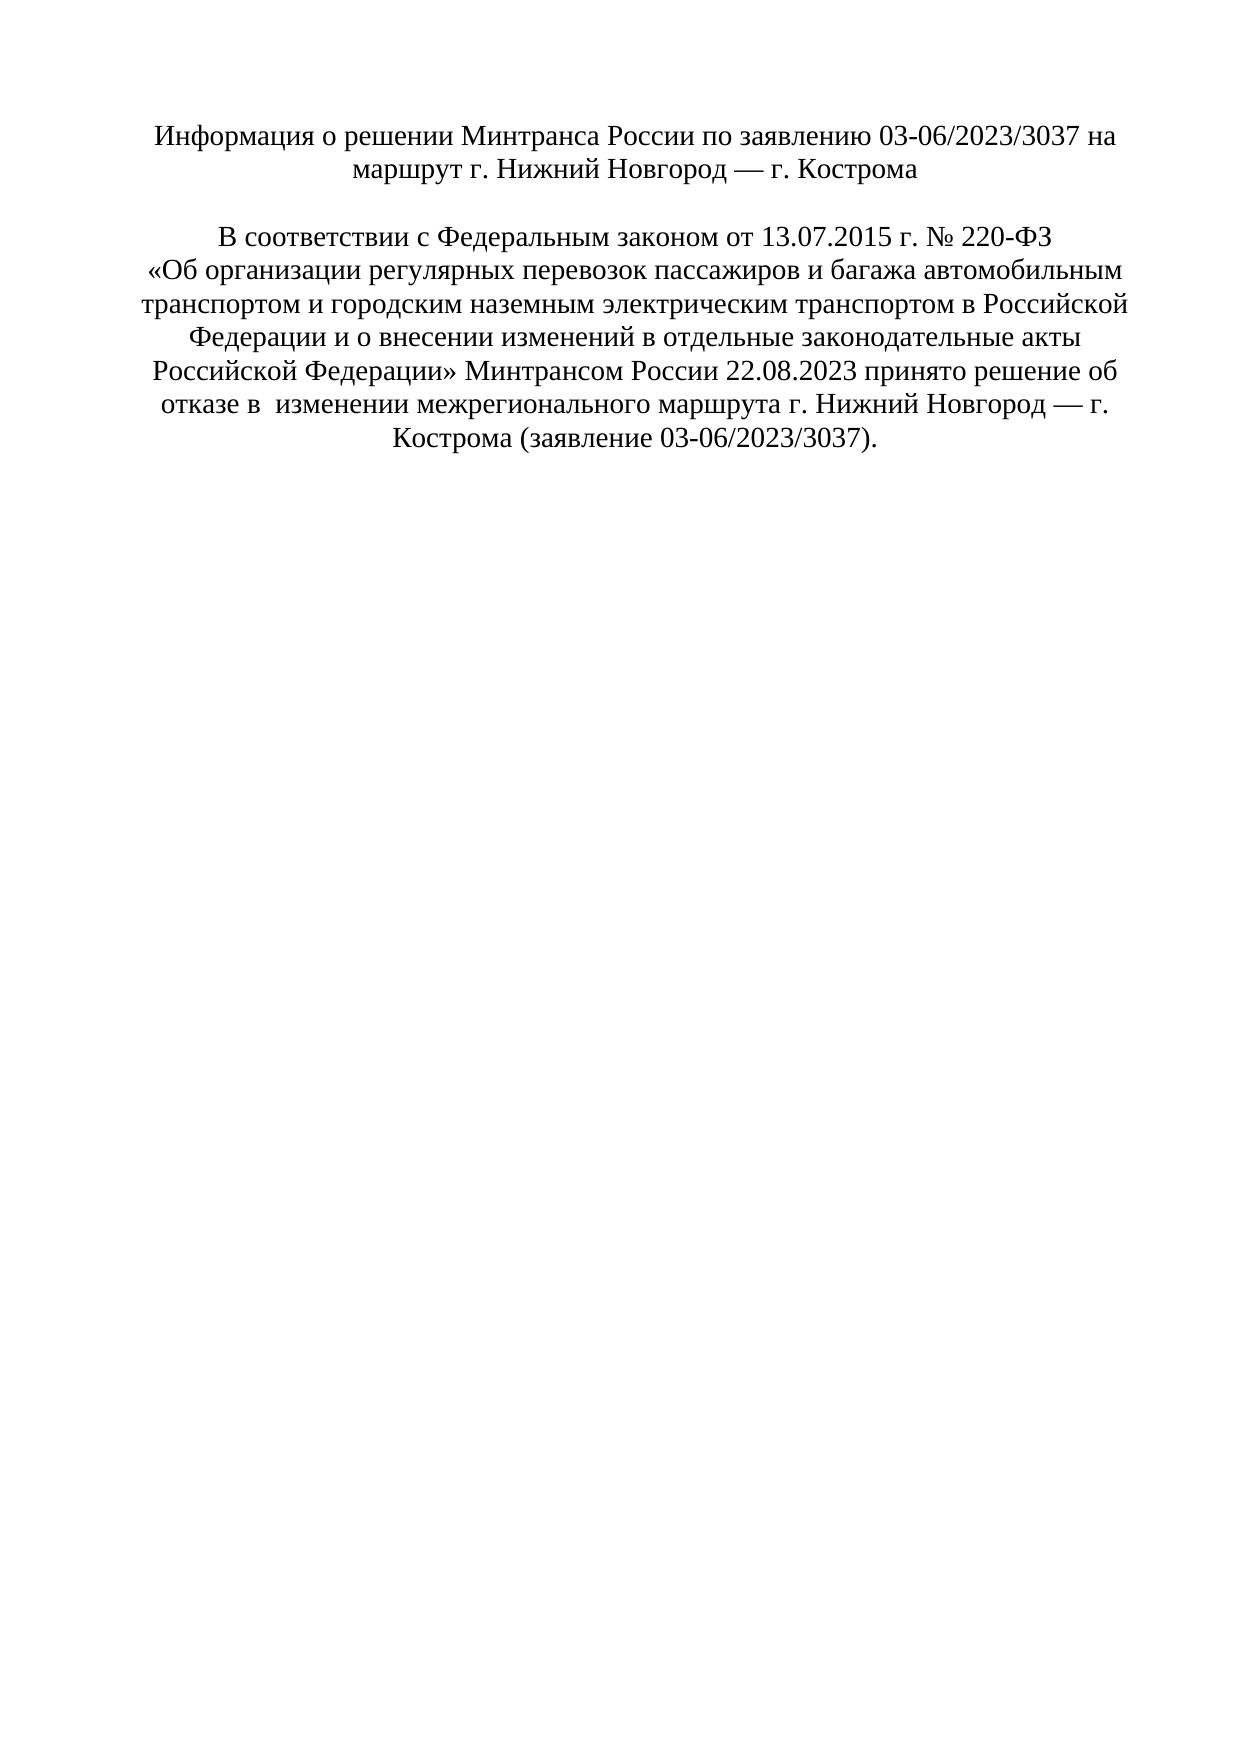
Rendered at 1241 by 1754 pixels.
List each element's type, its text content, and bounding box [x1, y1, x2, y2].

text Информация о решении Минтранса России по заявлению 03-06/2023/3037 на маршрут г. Нижний Новгород — г. Кострома [118, 118, 1152, 185]
text В соответствии с Федеральным законом от 13.07.2015 г. № 220-ФЗ «Об организации регулярных перевозок пассажиров и багажа автомобильным транспортом и городским наземным электрическим транспортом в Российской Федерации и о внесении изменений в отдельные законодательные акты Российской Федерации» Минтрансом России 22.08.2023 принято решение об отказе в изменении межрегионального маршрута г. Нижний Новгород — г. Кострома (заявление 03-06/2023/3037). [118, 219, 1152, 453]
